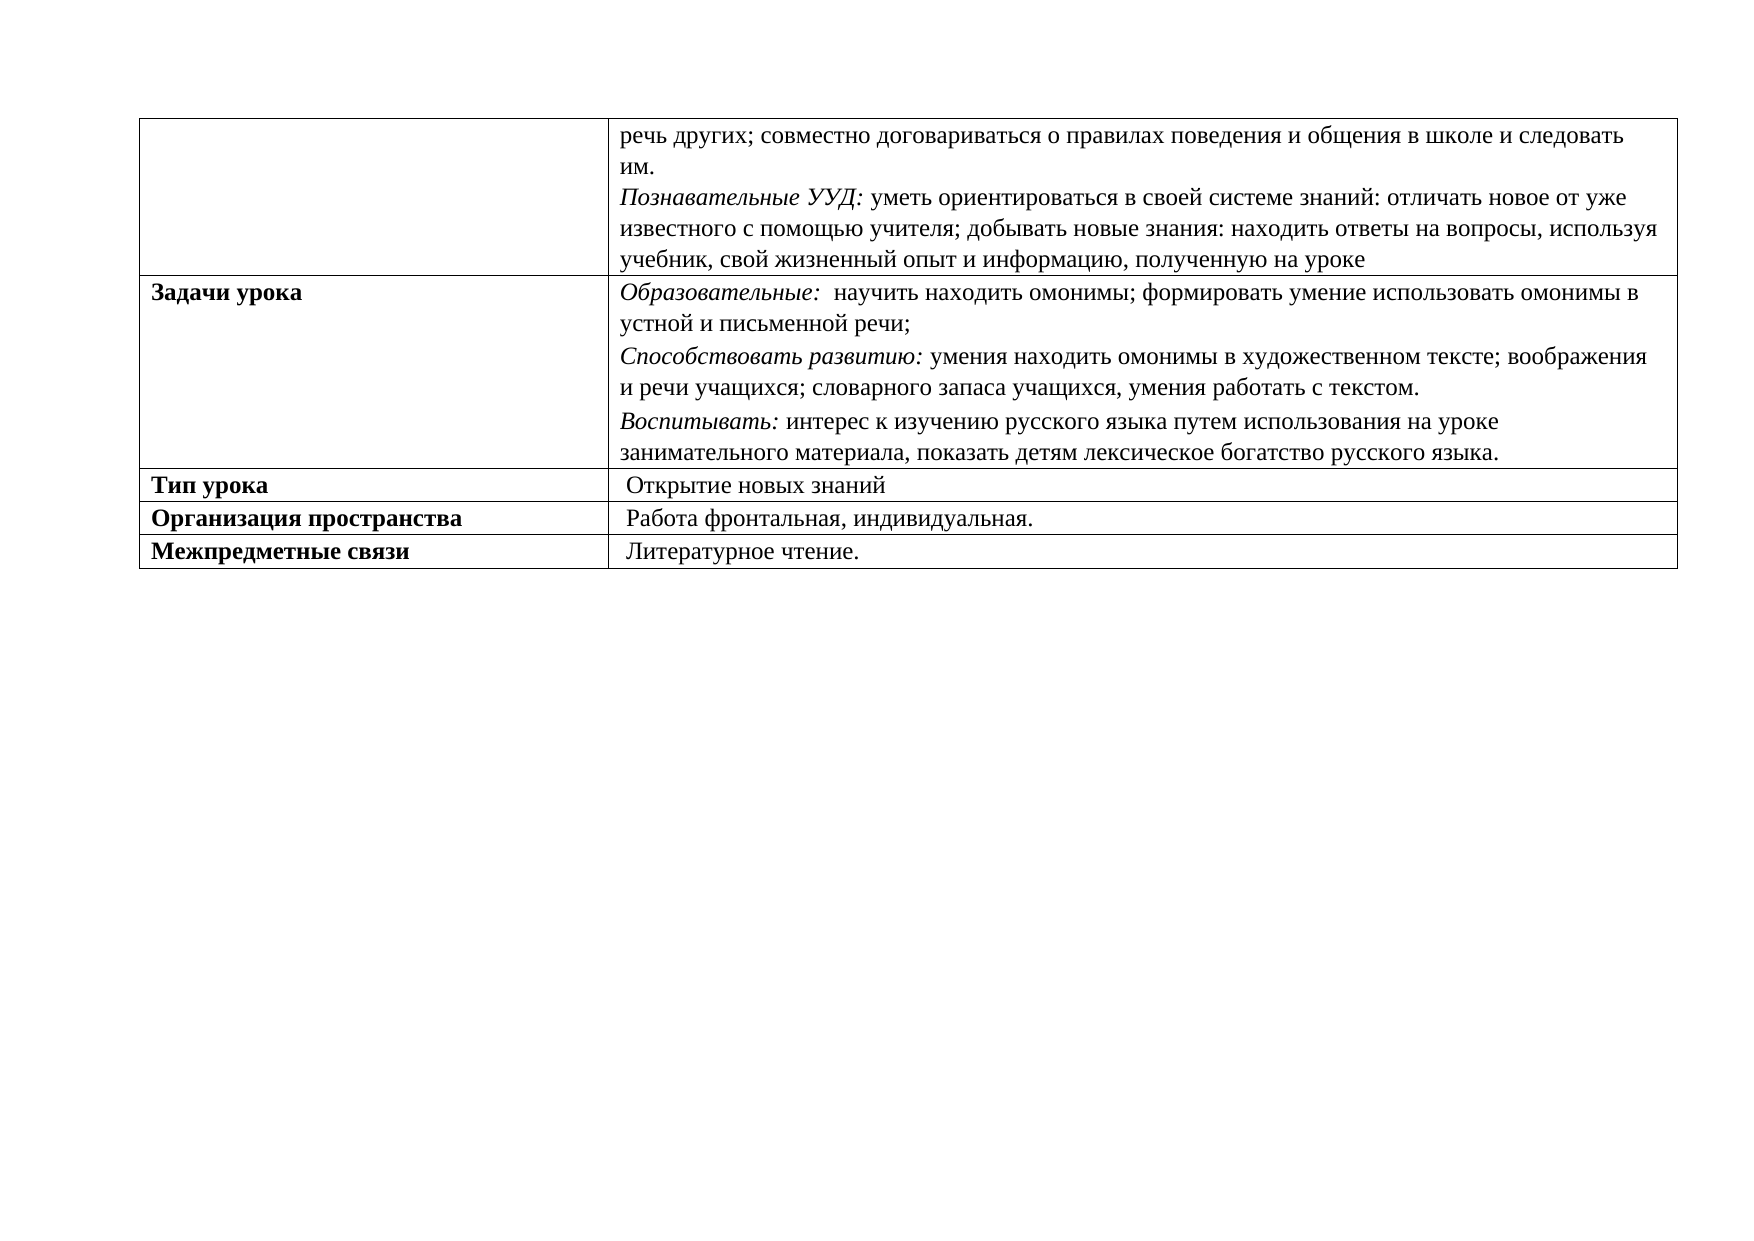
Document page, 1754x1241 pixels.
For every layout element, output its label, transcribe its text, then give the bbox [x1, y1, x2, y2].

table_cell Задачи урока [140, 276, 608, 468]
table_cell Открытие новых знаний [609, 469, 1677, 501]
table_cell Тип урока [140, 469, 608, 501]
table_cell Литературное чтение. [609, 535, 1677, 567]
table_cell Межпредметные связи [140, 535, 608, 567]
table_cell Организация пространства [140, 502, 608, 534]
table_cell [609, 119, 1677, 275]
table_cell Работа фронтальная, индивидуальная. [609, 502, 1677, 534]
table_cell Образовательные: научить находить омонимы; формировать умение использовать омонимы в устной и письменной речи; Способствовать развитию: умения находить омонимы в художественном тексте; воображения и речи учащихся; словарного запаса учащихся, умения работать с текстом. Воспитывать: интерес к изучению русского языка путем использования на уроке занимательного материала, показать детям лексическое богатство русского языка. [609, 276, 1677, 468]
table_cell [140, 119, 608, 275]
